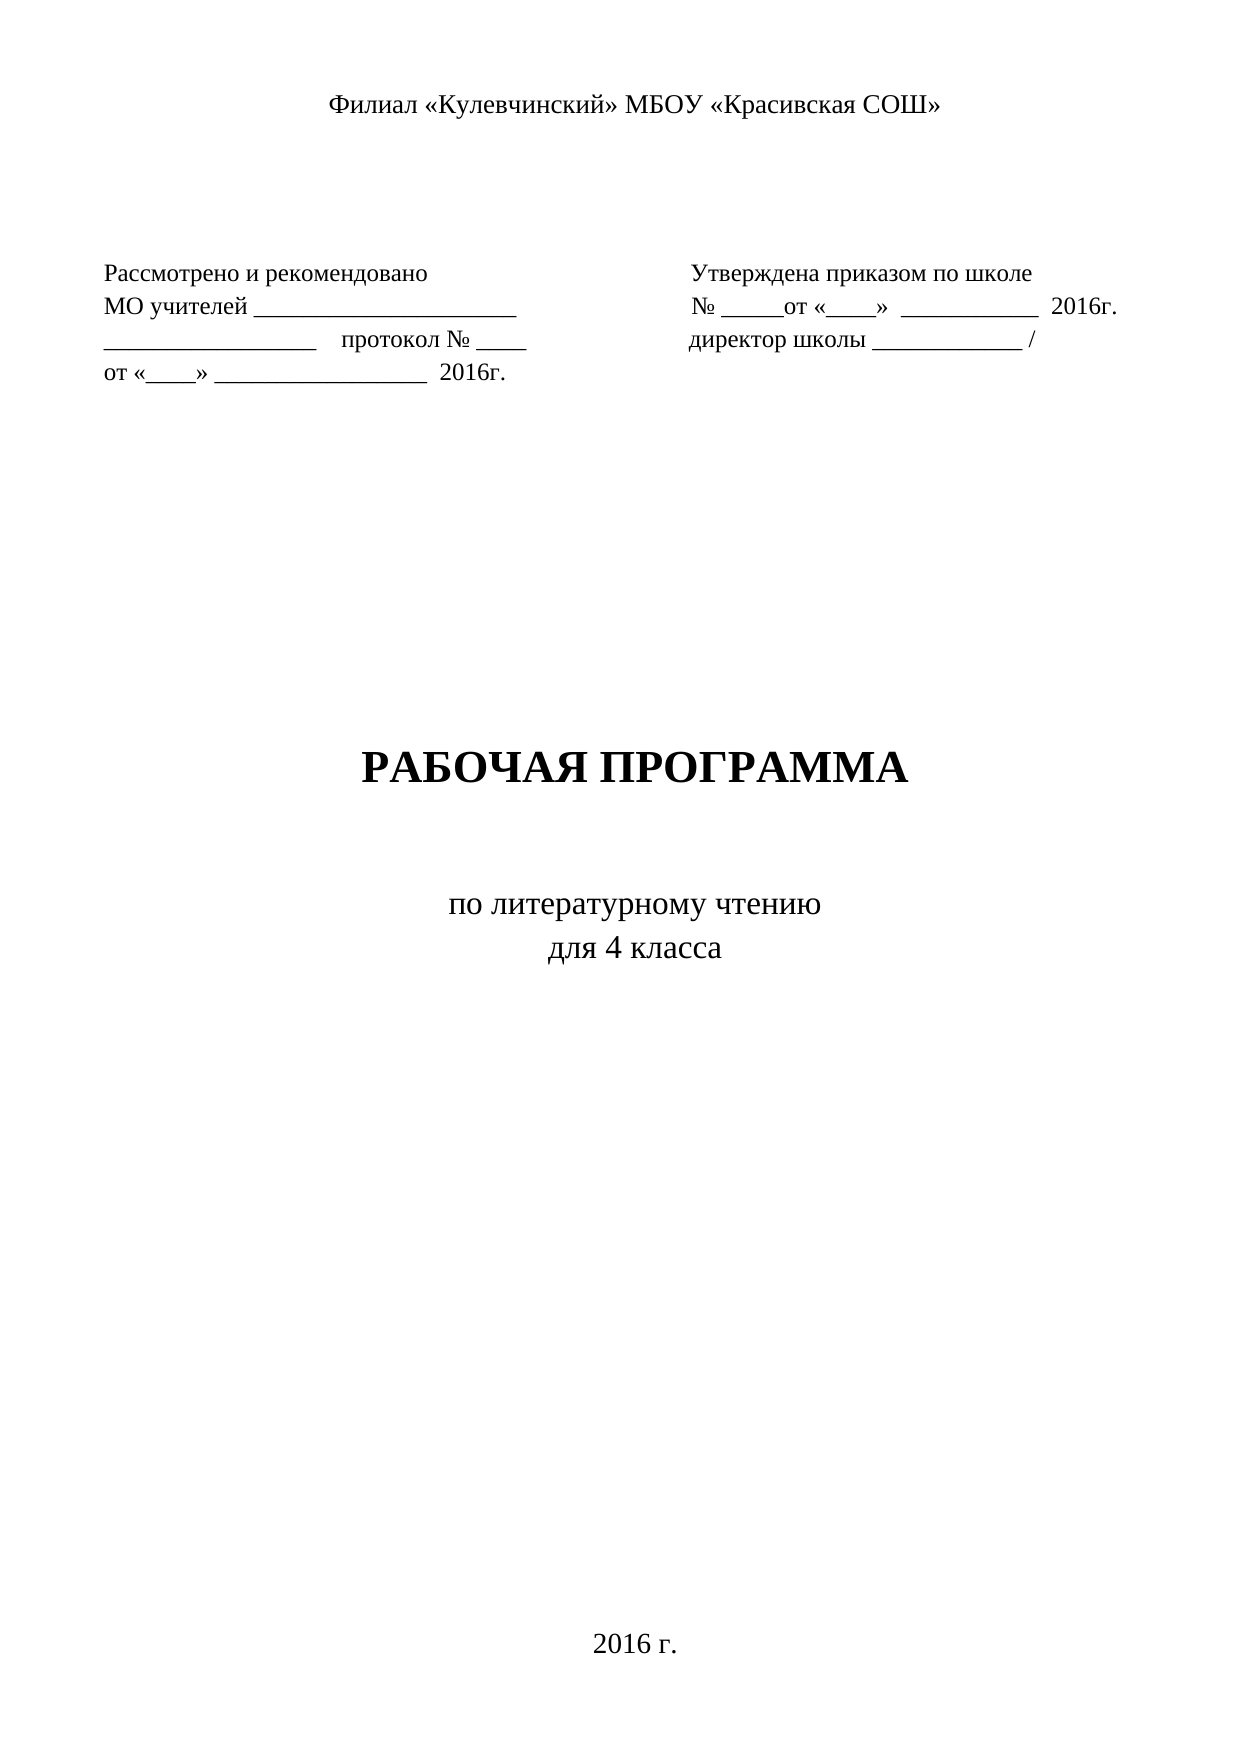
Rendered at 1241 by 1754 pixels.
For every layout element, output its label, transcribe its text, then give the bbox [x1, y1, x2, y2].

text РАБОЧАЯ ПРОГРАММА [103, 740, 1167, 792]
text . [103, 1626, 1167, 1659]
text МО учителей _____________________ № _____от «____» ___________ 2016г. [103, 291, 1167, 320]
text _________________ протокол № ____ директор школы ____________ / [103, 324, 1167, 353]
text по литературному чтению [103, 883, 1167, 921]
text Рассмотрено и рекомендовано Утверждена приказом по школе [103, 258, 1167, 287]
text Филиал «Кулевчинский» МБОУ «Красивская СОШ» [103, 89, 1167, 120]
text для 4 класса [103, 927, 1167, 966]
text от «____» _________________ 2016г. [103, 357, 1167, 386]
